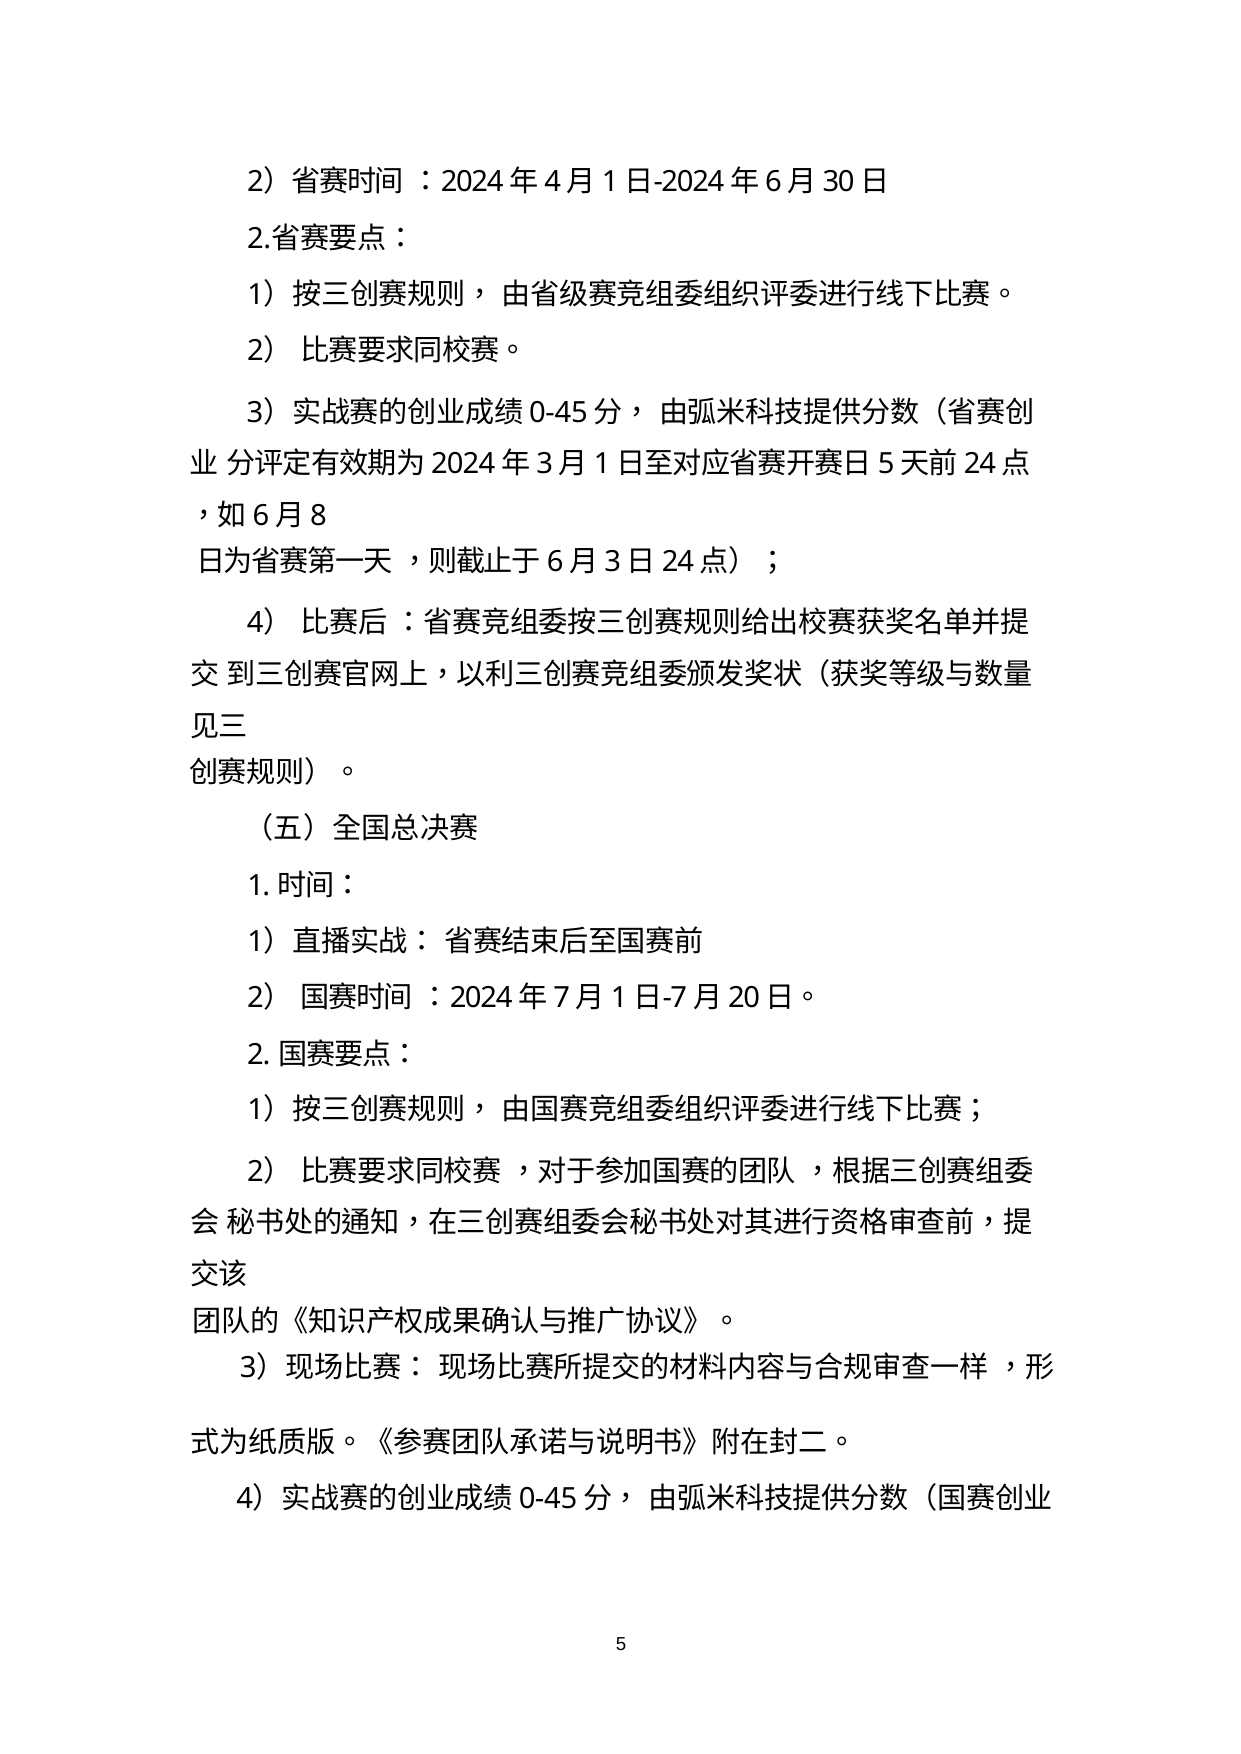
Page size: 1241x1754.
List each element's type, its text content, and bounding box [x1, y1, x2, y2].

text 团队的《知识产权成果确认与推广协议》。 [193, 1305, 1054, 1338]
text 2） 国赛时间 ：2024年7月1日-7月20日。 [247, 981, 1054, 1014]
text 创赛规则）。 [189, 757, 1054, 789]
text 1）直播实战： 省赛结束后至国赛前 [247, 925, 1054, 957]
text 式为纸质版。《参赛团队承诺与说明书》附在封二。 [190, 1426, 1054, 1459]
text 1. 时间： [247, 869, 1054, 902]
text 4） 比赛后 ：省赛竞组委按三创赛规则给出校赛获奖名单并提交 到三创赛官网上，以利三创赛竞组委颁发奖状（获奖等级与数量见三 [190, 602, 1053, 744]
text （五）全国总决赛 [244, 813, 1054, 845]
text 3）现场比赛： 现场比赛所提交的材料内容与合规审查一样 ，形 [186, 1361, 1054, 1426]
text 2.省赛要点： [247, 222, 1054, 255]
text 2）省赛时间 ：2024年4月1日-2024年6月30日 [247, 166, 1054, 198]
text 4）实战赛的创业成绩0-45分， 由弧米科技提供分数（国赛创业 [186, 1482, 1053, 1514]
text 1）按三创赛规则， 由国赛竞组委组织评委进行线下比赛； [247, 1094, 1054, 1126]
text 2） 比赛要求同校赛。 [247, 335, 1054, 367]
text 2. 国赛要点： [247, 1038, 1054, 1071]
text 2） 比赛要求同校赛 ，对于参加国赛的团队 ，根据三创赛组委会 秘书处的通知，在三创赛组委会秘书处对其进行资格审查前，提交该 [190, 1150, 1053, 1293]
text 日为省赛第一天 ，则截止于6月3日24点）； [196, 546, 1054, 578]
text 1）按三创赛规则， 由省级赛竞组委组织评委进行线下比赛。 [247, 278, 1054, 311]
text 3）实战赛的创业成绩0-45分， 由弧米科技提供分数（省赛创业 分评定有效期为2024年3月1日至对应省赛开赛日5天前24点 ，如6月8 [189, 391, 1053, 534]
